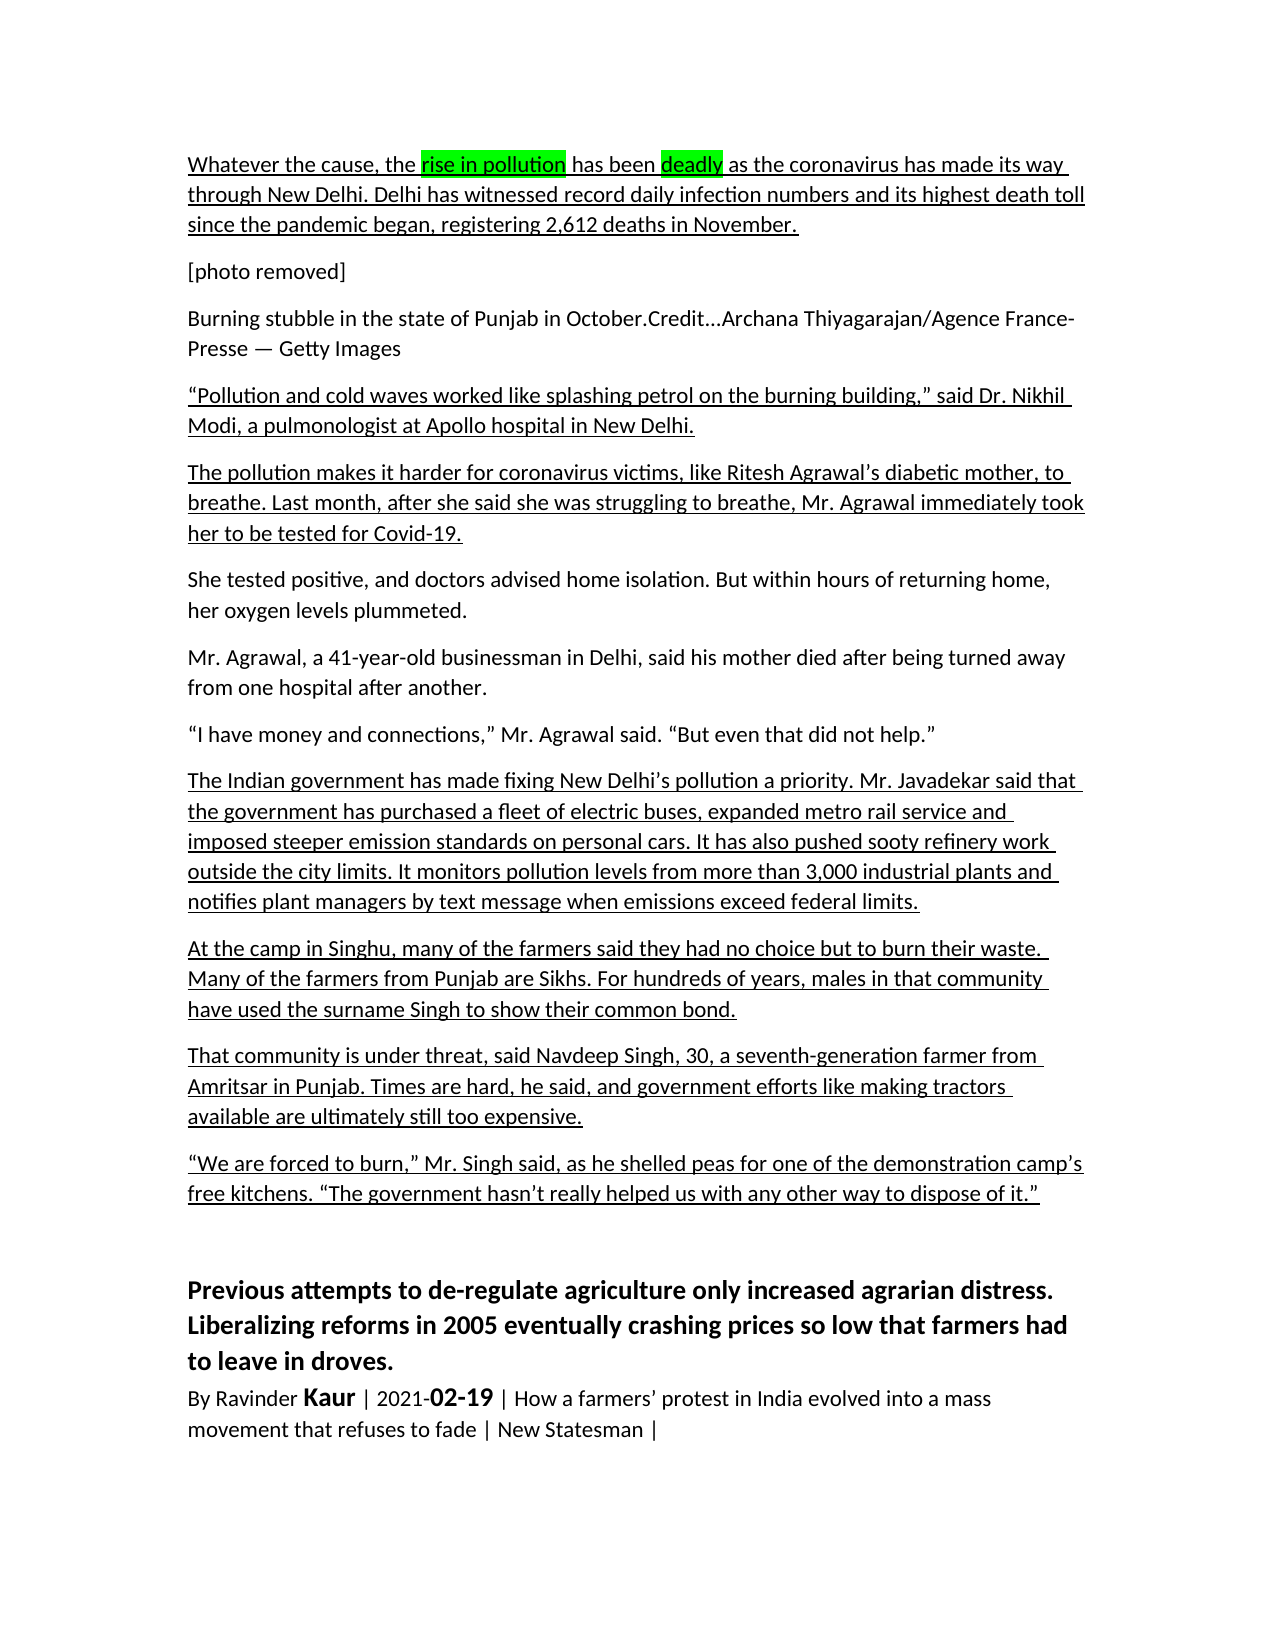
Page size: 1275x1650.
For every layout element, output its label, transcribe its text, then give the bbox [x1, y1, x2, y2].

text Whatever the cause, the rise in pollution has been deadly as the coronavirus has made its way through New Delhi. Delhi has witnessed record daily infection numbers and its highest death toll since the pandemic began, registering 2,612 deaths in November. [187, 150, 1087, 238]
text “I have money and connections,” Mr. Agrawal said. “But even that did not help.” [187, 720, 1087, 748]
text “Pollution and cold waves worked like splashing petrol on the burning building,” said Dr. Nikhil Modi, a pulmonologist at Apollo hospital in New Delhi. [187, 381, 1087, 439]
text Mr. Agrawal, a 41-year-old businessman in Delhi, said his mother died after being turned away from one hospital after another. [187, 643, 1087, 701]
text That community is under threat, said Navdeep Singh, 30, a seventh-generation farmer from Amritsar in Punjab. Times are hard, he said, and government efforts like making tractors available are ultimately still too expensive. [187, 1042, 1087, 1130]
text The pollution makes it harder for coronavirus victims, like Ritesh Agrawal’s diabetic mother, to breathe. Last month, after she said she was struggling to breathe, Mr. Agrawal immediately took her to be tested for Covid-19. [187, 458, 1087, 547]
text The Indian government has made fixing New Delhi’s pollution a priority. Mr. Javadekar said that the government has purchased a fleet of electric buses, expanded metro rail service and imposed steeper emission standards on personal cars. It has also pushed sooty refinery work outside the city limits. It monitors pollution levels from more than 3,000 industrial plants and notifies plant managers by text message when emissions exceed federal limits. [187, 767, 1087, 916]
subtitle Previous attempts to de-regulate agriculture only increased agrarian distress. Liberalizing reforms in 2005 eventually crashing prices so low that farmers had to leave in droves. [187, 1273, 1087, 1377]
text She tested positive, and doctors advised home isolation. But within hours of returning home, her oxygen levels plummeted. [187, 566, 1087, 624]
text Burning stubble in the state of Punjab in October.Credit...Archana Thiyagarajan/Agence France-Presse — Getty Images [187, 304, 1087, 362]
text At the camp in Singhu, many of the farmers said they had no choice but to burn their waste. Many of the farmers from Punjab are Sikhs. For hundreds of years, males in that community have used the surname Singh to show their common bond. [187, 934, 1087, 1023]
text [photo removed] [187, 257, 1087, 285]
text “We are forced to burn,” Mr. Singh said, as he shelled peas for one of the demonstration camp’s free kitchens. “The government hasn’t really helped us with any other way to dispose of it.” [187, 1149, 1087, 1207]
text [187, 1380, 1087, 1443]
